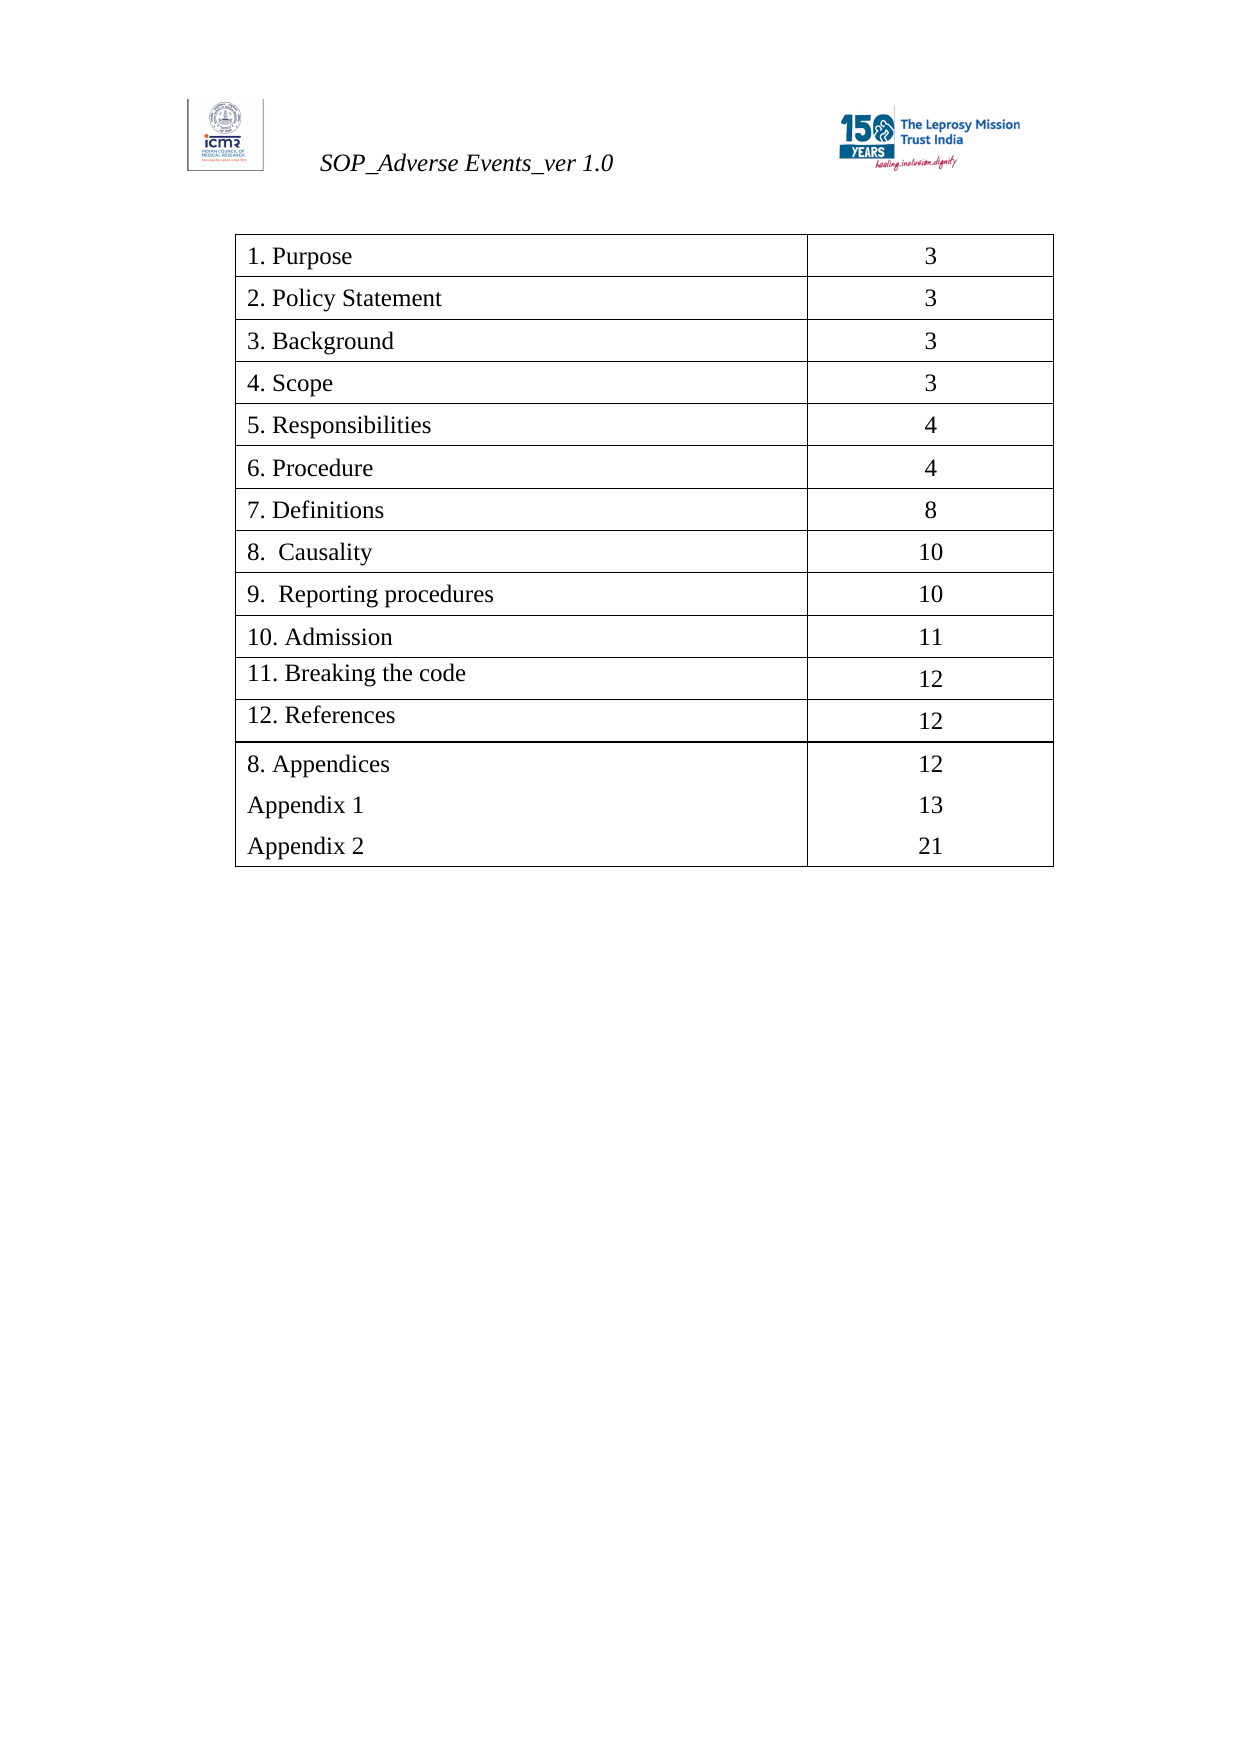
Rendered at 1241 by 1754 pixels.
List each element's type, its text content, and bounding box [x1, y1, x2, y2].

table_cell 4 [808, 404, 1053, 445]
table_cell 1. Purpose [236, 235, 807, 276]
table_cell 8. Causality [236, 531, 807, 572]
table_cell 12 [808, 700, 1053, 741]
table_cell 12 [808, 658, 1053, 699]
table_cell 10 [808, 531, 1053, 572]
table_cell 10 [808, 573, 1053, 614]
table_cell 3 [808, 277, 1053, 318]
table_cell 3 [808, 320, 1053, 361]
table_cell 5. Responsibilities [236, 404, 807, 445]
picture [838, 105, 1020, 171]
table_cell 7. Definitions [236, 489, 807, 530]
table_cell 3 [808, 362, 1053, 403]
table_cell 12. References [236, 700, 807, 741]
table_cell 4 [808, 446, 1053, 488]
table_cell 2. Policy Statement [236, 277, 807, 318]
table_cell 8. Appendices Appendix 1 Appendix 2 [236, 743, 807, 866]
table_cell 10. Admission [236, 616, 807, 657]
table_cell 12 13 21 [808, 743, 1053, 866]
table_cell 3. Background [236, 320, 807, 361]
table_cell 3 [808, 235, 1053, 276]
table_cell 6. Procedure [236, 446, 807, 488]
table_cell 11. Breaking the code [236, 658, 807, 699]
table_cell 9. Reporting procedures [236, 573, 807, 614]
table_cell 4. Scope [236, 362, 807, 403]
table_cell 8 [808, 489, 1053, 530]
table_cell 11 [808, 616, 1053, 657]
picture [187, 99, 264, 171]
